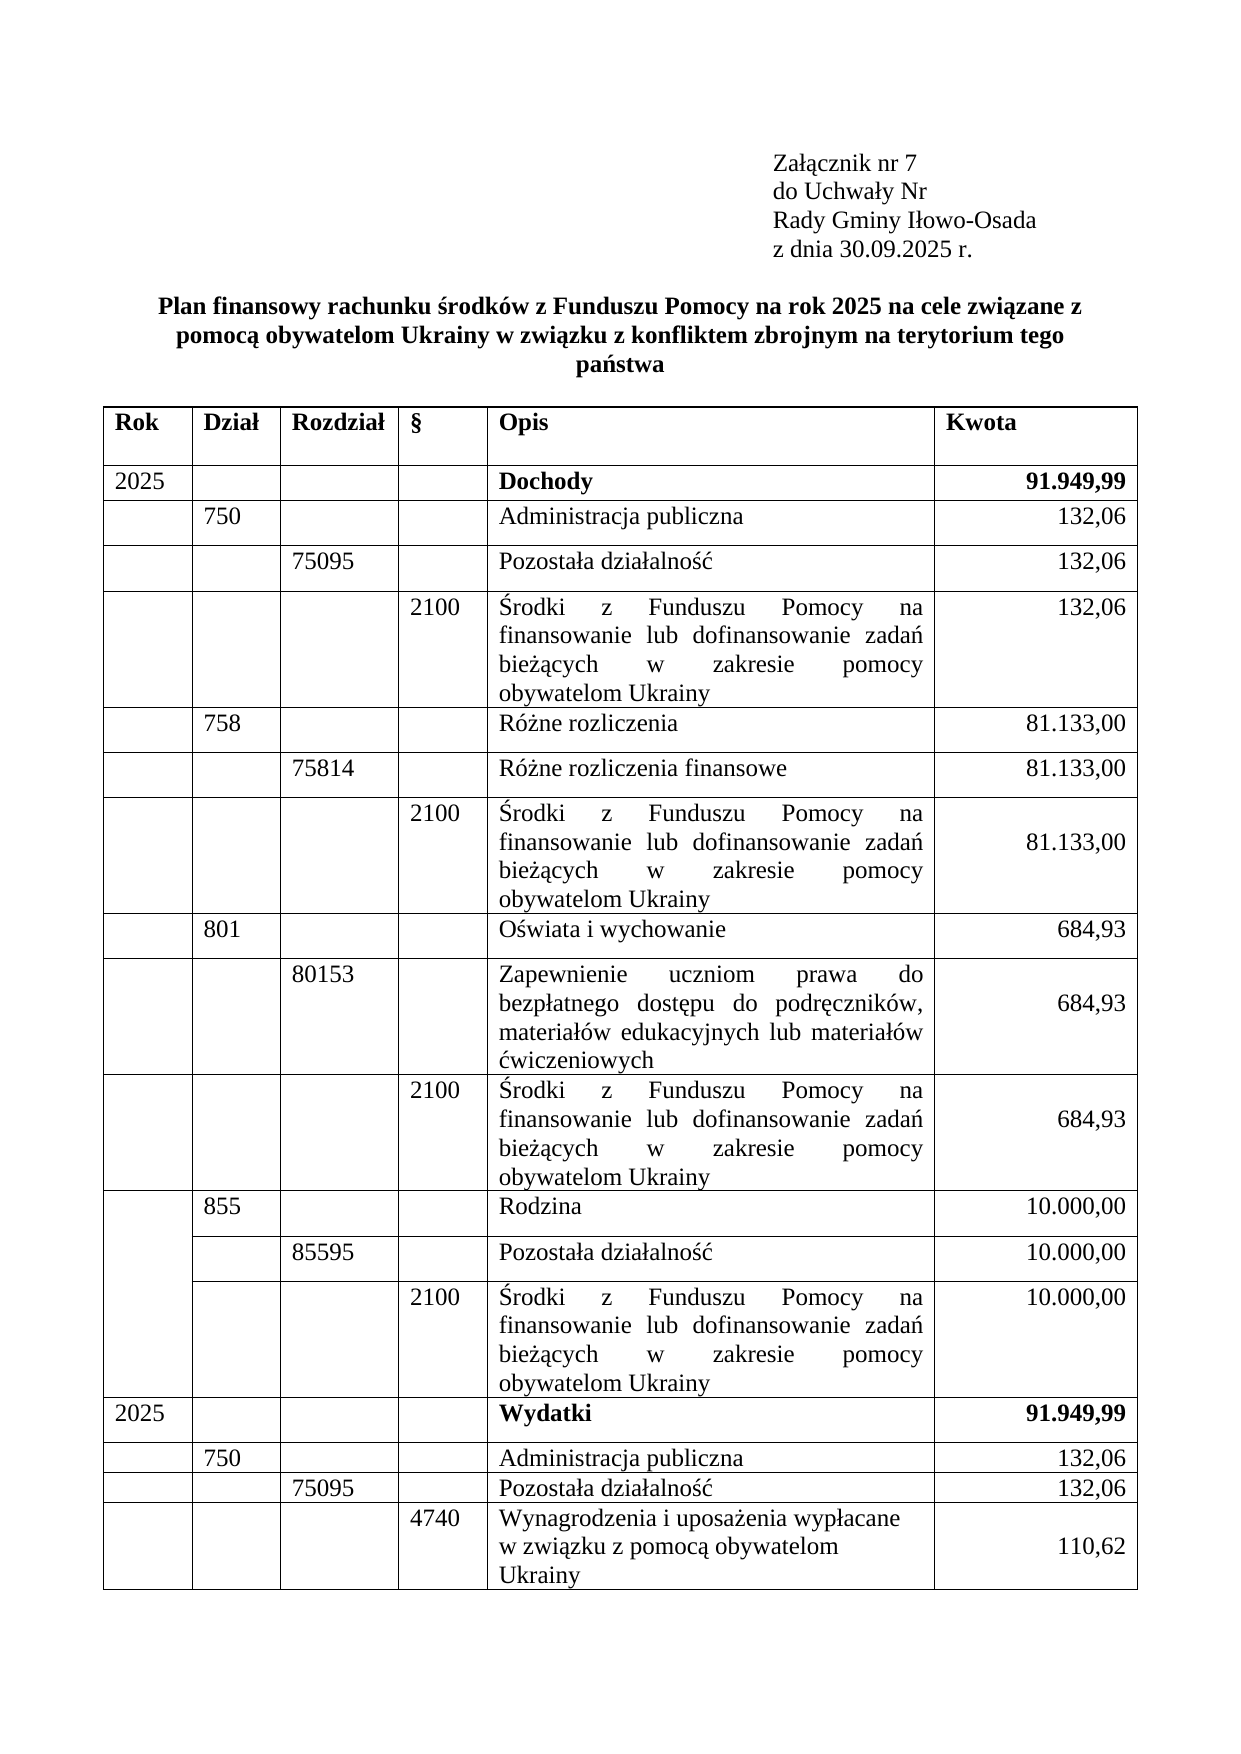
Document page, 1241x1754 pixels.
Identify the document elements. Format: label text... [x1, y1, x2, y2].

table_cell 750 [193, 501, 280, 545]
table_cell 132,06 [935, 592, 1137, 707]
table_cell 81.133,00 [935, 708, 1137, 752]
table_cell [193, 753, 280, 797]
table_cell [399, 1443, 487, 1472]
table_cell [281, 1191, 398, 1236]
table_cell Wynagrodzenia i uposażenia wypłacane w związku z pomocą obywatelom Ukrainy [488, 1503, 934, 1589]
table_cell [399, 1191, 487, 1236]
text do Uchwały Nr [148, 176, 1093, 205]
table_cell [399, 501, 487, 545]
table_cell [104, 1191, 192, 1397]
text Załącznik nr 7 [148, 148, 1093, 176]
table_cell 758 [193, 708, 280, 752]
table_cell 684,93 [935, 1075, 1137, 1190]
table_cell 75814 [281, 753, 398, 797]
table_cell [193, 466, 280, 500]
table_cell [104, 708, 192, 752]
table_cell [281, 466, 398, 500]
table_cell [104, 959, 192, 1074]
table_cell [104, 798, 192, 913]
table_cell [104, 1503, 192, 1589]
table_cell [193, 1398, 280, 1442]
table_cell 750 [193, 1443, 280, 1472]
table_cell [193, 1473, 280, 1502]
table_cell [399, 546, 487, 591]
table_cell [399, 959, 487, 1074]
table_cell Środki z Funduszu Pomocy na finansowanie lub dofinansowanie zadań bieżących w zakresie pomocy obywatelom Ukrainy [488, 592, 934, 707]
table_cell 2100 [399, 798, 487, 913]
table_cell [193, 1282, 280, 1397]
table_cell 2100 [399, 1282, 487, 1397]
table_cell [193, 546, 280, 591]
table_cell [281, 592, 398, 707]
table_cell Pozostała działalność [488, 546, 934, 591]
table_header Rozdział [281, 408, 398, 465]
table_cell [281, 1282, 398, 1397]
table_cell [281, 1503, 398, 1589]
table_cell [104, 914, 192, 958]
table_cell 4740 [399, 1503, 487, 1589]
table_cell [281, 1075, 398, 1190]
table_cell [399, 914, 487, 958]
table_cell Środki z Funduszu Pomocy na finansowanie lub dofinansowanie zadań bieżących w zakresie pomocy obywatelom Ukrainy [488, 798, 934, 913]
table_cell 132,06 [935, 1473, 1137, 1502]
table_cell [399, 1398, 487, 1442]
table_cell 81.133,00 [935, 753, 1137, 797]
table_cell [399, 466, 487, 500]
table_cell [399, 753, 487, 797]
table_cell [104, 1075, 192, 1190]
table_cell [104, 1443, 192, 1472]
table_header Rok [104, 408, 192, 465]
table_cell Wydatki [488, 1398, 934, 1442]
table_cell Środki z Funduszu Pomocy na finansowanie lub dofinansowanie zadań bieżących w zakresie pomocy obywatelom Ukrainy [488, 1075, 934, 1190]
table_cell [193, 959, 280, 1074]
table_cell Oświata i wychowanie [488, 914, 934, 958]
table_cell 2025 [104, 466, 192, 500]
table_cell Różne rozliczenia finansowe [488, 753, 934, 797]
table_cell 110,62 [935, 1503, 1137, 1589]
table_cell Różne rozliczenia [488, 708, 934, 752]
table_cell [281, 798, 398, 913]
table_cell [193, 798, 280, 913]
table_cell 684,93 [935, 914, 1137, 958]
table_cell [281, 501, 398, 545]
table_cell 75095 [281, 1473, 398, 1502]
table_cell [281, 1398, 398, 1442]
table_cell 855 [193, 1191, 280, 1236]
table_cell [104, 1473, 192, 1502]
table_cell [399, 1473, 487, 1502]
table_cell [193, 1237, 280, 1281]
table_cell [193, 592, 280, 707]
table_cell 2025 [104, 1398, 192, 1442]
table_header § [399, 408, 487, 465]
table_cell 684,93 [935, 959, 1137, 1074]
table_cell Rodzina [488, 1191, 934, 1236]
table_cell [281, 914, 398, 958]
table_header Opis [488, 408, 934, 465]
text Plan finansowy rachunku środków z Funduszu Pomocy na rok 2025 na cele związane z pomocą obywatelom Ukrainy w związku z konfliktem zbrojnym na terytorium tego państwa [148, 291, 1093, 378]
table_cell Zapewnienie uczniom prawa do bezpłatnego dostępu do podręczników, materiałów edukacyjnych lub materiałów ćwiczeniowych [488, 959, 934, 1074]
text Rady Gminy Iłowo-Osada [148, 205, 1093, 234]
table_cell Administracja publiczna [488, 501, 934, 545]
table_cell [399, 1237, 487, 1281]
table_cell Dochody [488, 466, 934, 500]
table_cell 85595 [281, 1237, 398, 1281]
table_cell [193, 1503, 280, 1589]
table_cell 10.000,00 [935, 1282, 1137, 1397]
table_cell 75095 [281, 546, 398, 591]
table_header Kwota [935, 408, 1137, 465]
text z dnia 30.09.2025 r. [148, 234, 1093, 263]
table_cell 10.000,00 [935, 1237, 1137, 1281]
table_cell [104, 546, 192, 591]
table_cell 2100 [399, 1075, 487, 1190]
table_cell [193, 1075, 280, 1190]
table_cell 10.000,00 [935, 1191, 1137, 1236]
table_cell 2100 [399, 592, 487, 707]
table_cell 132,06 [935, 501, 1137, 545]
table_cell Administracja publiczna [488, 1443, 934, 1472]
table_cell 91.949,99 [935, 466, 1137, 500]
table_cell 80153 [281, 959, 398, 1074]
table_cell Pozostała działalność [488, 1237, 934, 1281]
table_cell 91.949,99 [935, 1398, 1137, 1442]
table_cell 801 [193, 914, 280, 958]
table_cell 132,06 [935, 1443, 1137, 1472]
table_cell Pozostała działalność [488, 1473, 934, 1502]
table_cell 132,06 [935, 546, 1137, 591]
table_cell [281, 1443, 398, 1472]
table_cell Środki z Funduszu Pomocy na finansowanie lub dofinansowanie zadań bieżących w zakresie pomocy obywatelom Ukrainy [488, 1282, 934, 1397]
table_cell [104, 592, 192, 707]
table_header Dział [193, 408, 280, 465]
table_cell [399, 708, 487, 752]
table_cell 81.133,00 [935, 798, 1137, 913]
table_cell [281, 708, 398, 752]
table_cell [104, 753, 192, 797]
table_cell [104, 501, 192, 545]
